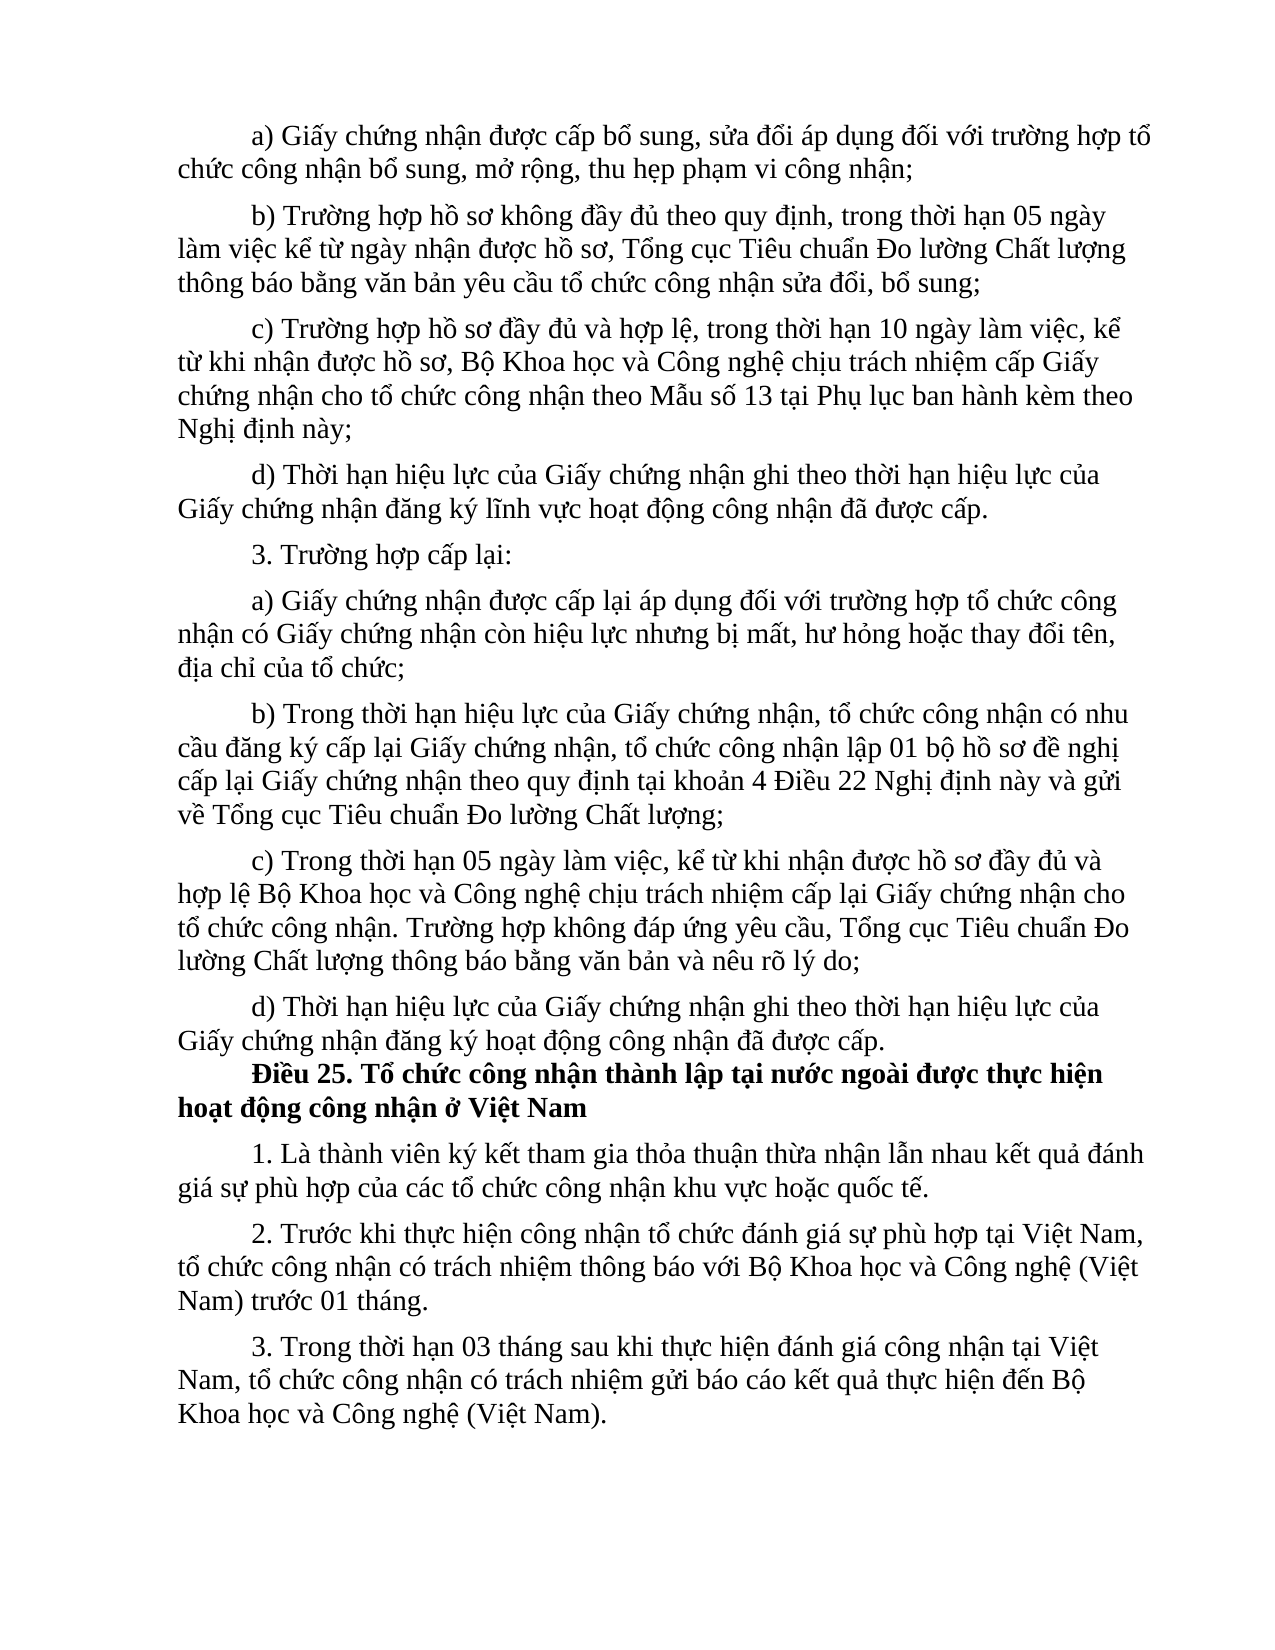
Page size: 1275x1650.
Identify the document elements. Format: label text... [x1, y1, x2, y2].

text 3. Trường hợp cấp lại: [177, 537, 1152, 571]
text d) Thời hạn hiệu lực của Giấy chứng nhận ghi theo thời hạn hiệu lực của Giấy chứng nhận đăng ký lĩnh vực hoạt động công nhận đã được cấp. [177, 457, 1152, 524]
text b) Trong thời hạn hiệu lực của Giấy chứng nhận, tổ chức công nhận có nhu cầu đăng ký cấp lại Giấy chứng nhận, tổ chức công nhận lập 01 bộ hồ sơ đề nghị cấp lại Giấy chứng nhận theo quy định tại khoản 4 Điều 22 Nghị định này và gửi về Tổng cục Tiêu chuẩn Đo lường Chất lượng; [177, 696, 1152, 830]
text 3. Trong thời hạn 03 tháng sau khi thực hiện đánh giá công nhận tại Việt Nam, tổ chức công nhận có trách nhiệm gửi báo cáo kết quả thực hiện đến Bộ Khoa học và Công nghệ (Việt Nam). [177, 1329, 1152, 1429]
text c) Trong thời hạn 05 ngày làm việc, kể từ khi nhận được hồ sơ đầy đủ và hợp lệ Bộ Khoa học và Công nghệ chịu trách nhiệm cấp lại Giấy chứng nhận cho tổ chức công nhận. Trường hợp không đáp ứng yêu cầu, Tổng cục Tiêu chuẩn Đo lường Chất lượng thông báo bằng văn bản và nêu rõ lý do; [177, 843, 1152, 977]
text c) Trường hợp hồ sơ đầy đủ và hợp lệ, trong thời hạn 10 ngày làm việc, kể từ khi nhận được hồ sơ, Bộ Khoa học và Công nghệ chịu trách nhiệm cấp Giấy chứng nhận cho tổ chức công nhận theo Mẫu số 13 tại Phụ lục ban hành kèm theo Nghị định này; [177, 311, 1152, 445]
text b) Trường hợp hồ sơ không đầy đủ theo quy định, trong thời hạn 05 ngày làm việc kể từ ngày nhận được hồ sơ, Tổng cục Tiêu chuẩn Đo lường Chất lượng thông báo bằng văn bản yêu cầu tổ chức công nhận sửa đổi, bổ sung; [177, 198, 1152, 298]
text 2. Trước khi thực hiện công nhận tổ chức đánh giá sự phù hợp tại Việt Nam, tổ chức công nhận có trách nhiệm thông báo với Bộ Khoa học và Công nghệ (Việt Nam) trước 01 tháng. [177, 1216, 1152, 1316]
text Điều 25. Tổ chức công nhận thành lập tại nước ngoài được thực hiện hoạt động công nhận ở Việt Nam [177, 1057, 1152, 1124]
text d) Thời hạn hiệu lực của Giấy chứng nhận ghi theo thời hạn hiệu lực của Giấy chứng nhận đăng ký hoạt động công nhận đã được cấp. [177, 989, 1152, 1057]
text a) Giấy chứng nhận được cấp lại áp dụng đối với trường hợp tổ chức công nhận có Giấy chứng nhận còn hiệu lực nhưng bị mất, hư hỏng hoặc thay đổi tên, địa chỉ của tổ chức; [177, 583, 1152, 684]
text a) Giấy chứng nhận được cấp bổ sung, sửa đổi áp dụng đối với trường hợp tổ chức công nhận bổ sung, mở rộng, thu hẹp phạm vi công nhận; [177, 118, 1152, 185]
text 1. Là thành viên ký kết tham gia thỏa thuận thừa nhận lẫn nhau kết quả đánh giá sự phù hợp của các tổ chức công nhận khu vực hoặc quốc tế. [177, 1136, 1152, 1203]
